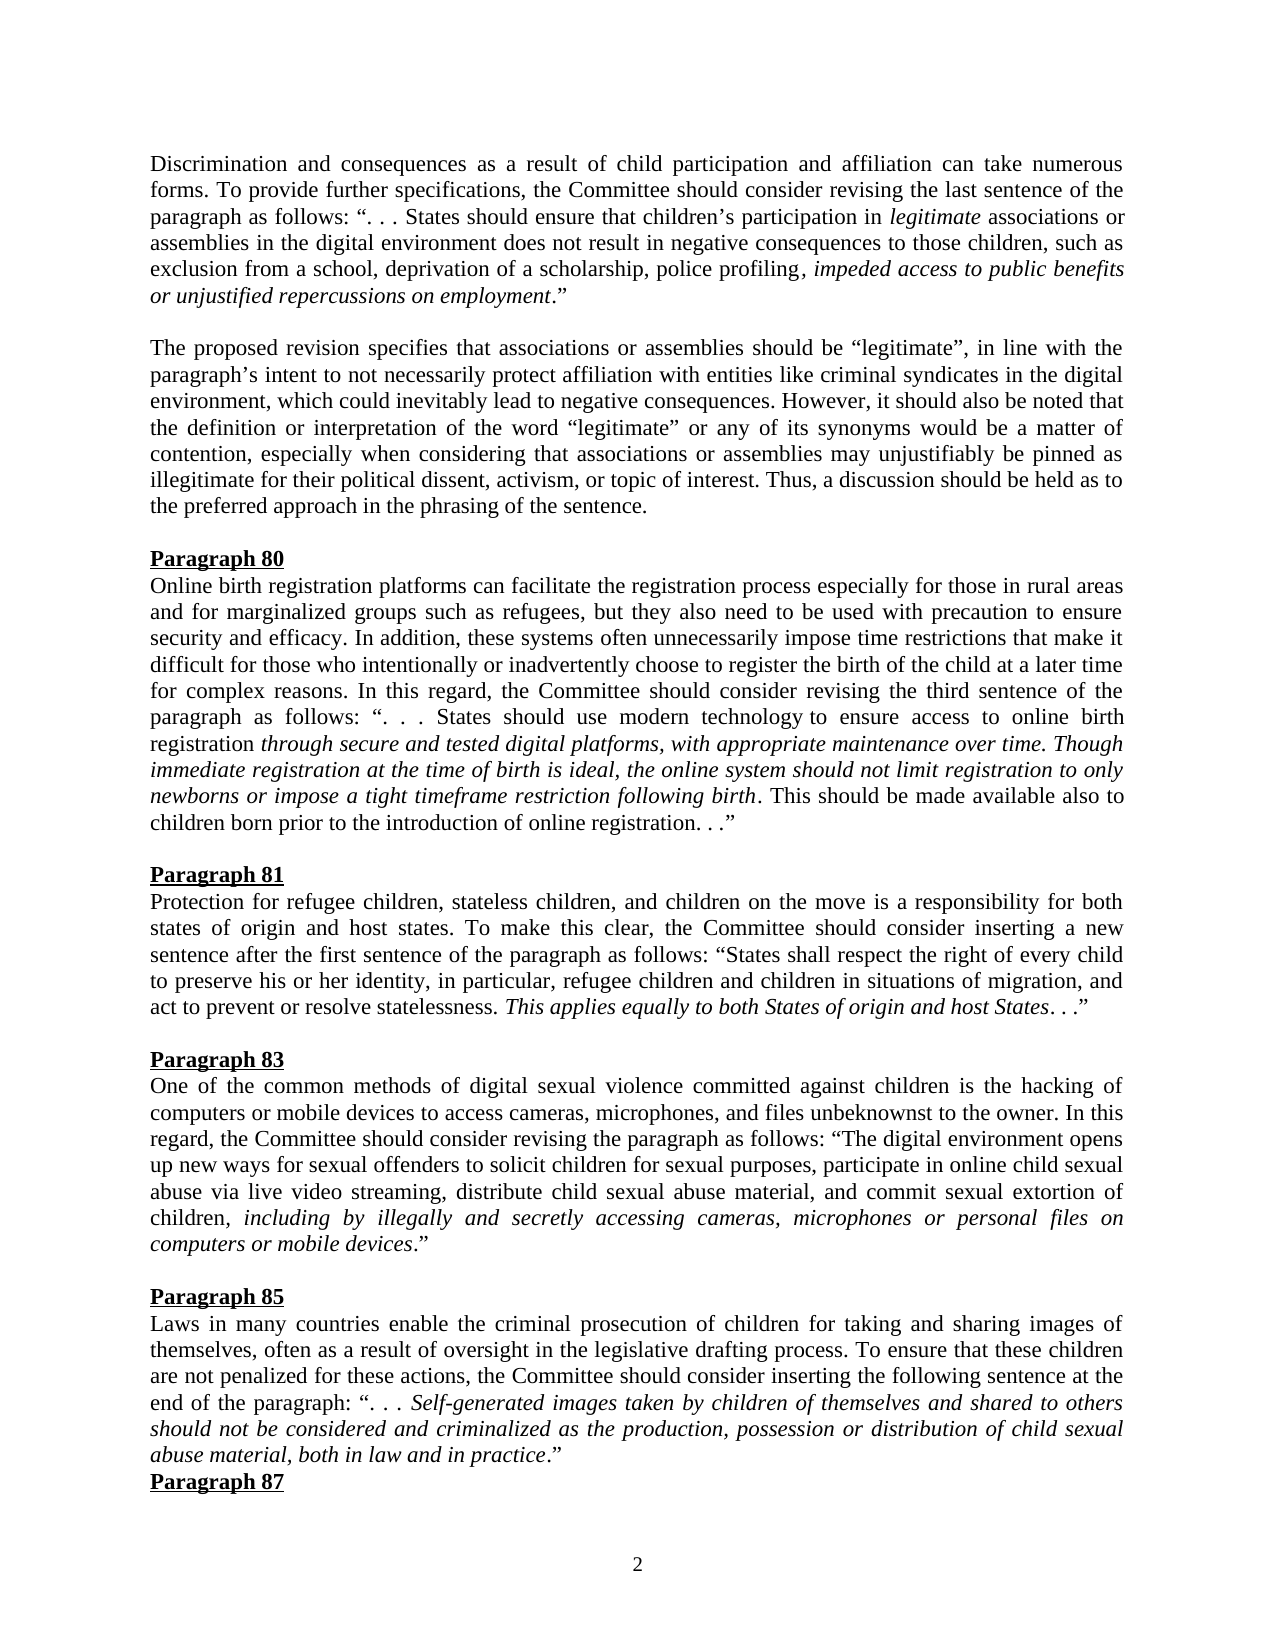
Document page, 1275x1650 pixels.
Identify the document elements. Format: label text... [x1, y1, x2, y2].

text Discrimination and consequences as a result of child participation and affiliation can take numerous forms. To provide further specifications, the Committee should consider revising the last sentence of the paragraph as follows: “. . . States should ensure that children’s participation in legitimate associations or assemblies in the digital environment does not result in negative consequences to those children, such as exclusion from a school, deprivation of a scholarship, police profiling, impeded access to public benefits or unjustified repercussions on employment.” [150, 150, 1125, 308]
text Paragraph 81 [150, 862, 1125, 888]
text The proposed revision specifies that associations or assemblies should be “legitimate”, in line with the paragraph’s intent to not necessarily protect affiliation with entities like criminal syndicates in the digital environment, which could inevitably lead to negative consequences. However, it should also be noted that the definition or interpretation of the word “legitimate” or any of its synonyms would be a matter of contention, especially when considering that associations or assemblies may unjustifiably be pinned as illegitimate for their political dissent, activism, or topic of interest. Thus, a discussion should be held as to the preferred approach in the phrasing of the sentence. [150, 334, 1125, 519]
text Paragraph 83 [150, 1046, 1125, 1072]
text Paragraph 87 [150, 1468, 1125, 1494]
text One of the common methods of digital sexual violence committed against children is the hacking of computers or mobile devices to access cameras, microphones, and files unbeknownst to the owner. In this regard, the Committee should consider revising the paragraph as follows: “The digital environment opens up new ways for sexual offenders to solicit children for sexual purposes, participate in online child sexual abuse via live video streaming, distribute child sexual abuse material, and commit sexual extortion of children, including by illegally and secretly accessing cameras, microphones or personal files on computers or mobile devices.” [150, 1072, 1125, 1257]
text Paragraph 85 [150, 1283, 1125, 1309]
text Online birth registration platforms can facilitate the registration process especially for those in rural areas and for marginalized groups such as refugees, but they also need to be used with precaution to ensure security and efficacy. In addition, these systems often unnecessarily impose time restrictions that make it difficult for those who intentionally or inadvertently choose to register the birth of the child at a later time for complex reasons. In this regard, the Committee should consider revising the third sentence of the paragraph as follows: “. . . States should use modern technology to ensure access to online birth registration through secure and tested digital platforms, with appropriate maintenance over time. Though immediate registration at the time of birth is ideal, the online system should not limit registration to only newborns or impose a tight timeframe restriction following birth. This should be made available also to children born prior to the introduction of online registration. . .” [150, 572, 1125, 835]
text Laws in many countries enable the criminal prosecution of children for taking and sharing images of themselves, often as a result of oversight in the legislative drafting process. To ensure that these children are not penalized for these actions, the Committee should consider inserting the following sentence at the end of the paragraph: “. . . Self-generated images taken by children of themselves and shared to others should not be considered and criminalized as the production, possession or distribution of child sexual abuse material, both in law and in practice.” [150, 1309, 1125, 1468]
text Protection for refugee children, stateless children, and children on the move is a responsibility for both states of origin and host states. To make this clear, the Committee should consider inserting a new sentence after the first sentence of the paragraph as follows: “States shall respect the right of every child to preserve his or her identity, in particular, refugee children and children in situations of migration, and act to prevent or resolve statelessness. This applies equally to both States of origin and host States. . .” [150, 888, 1125, 1020]
text Paragraph 80 [150, 545, 1125, 572]
